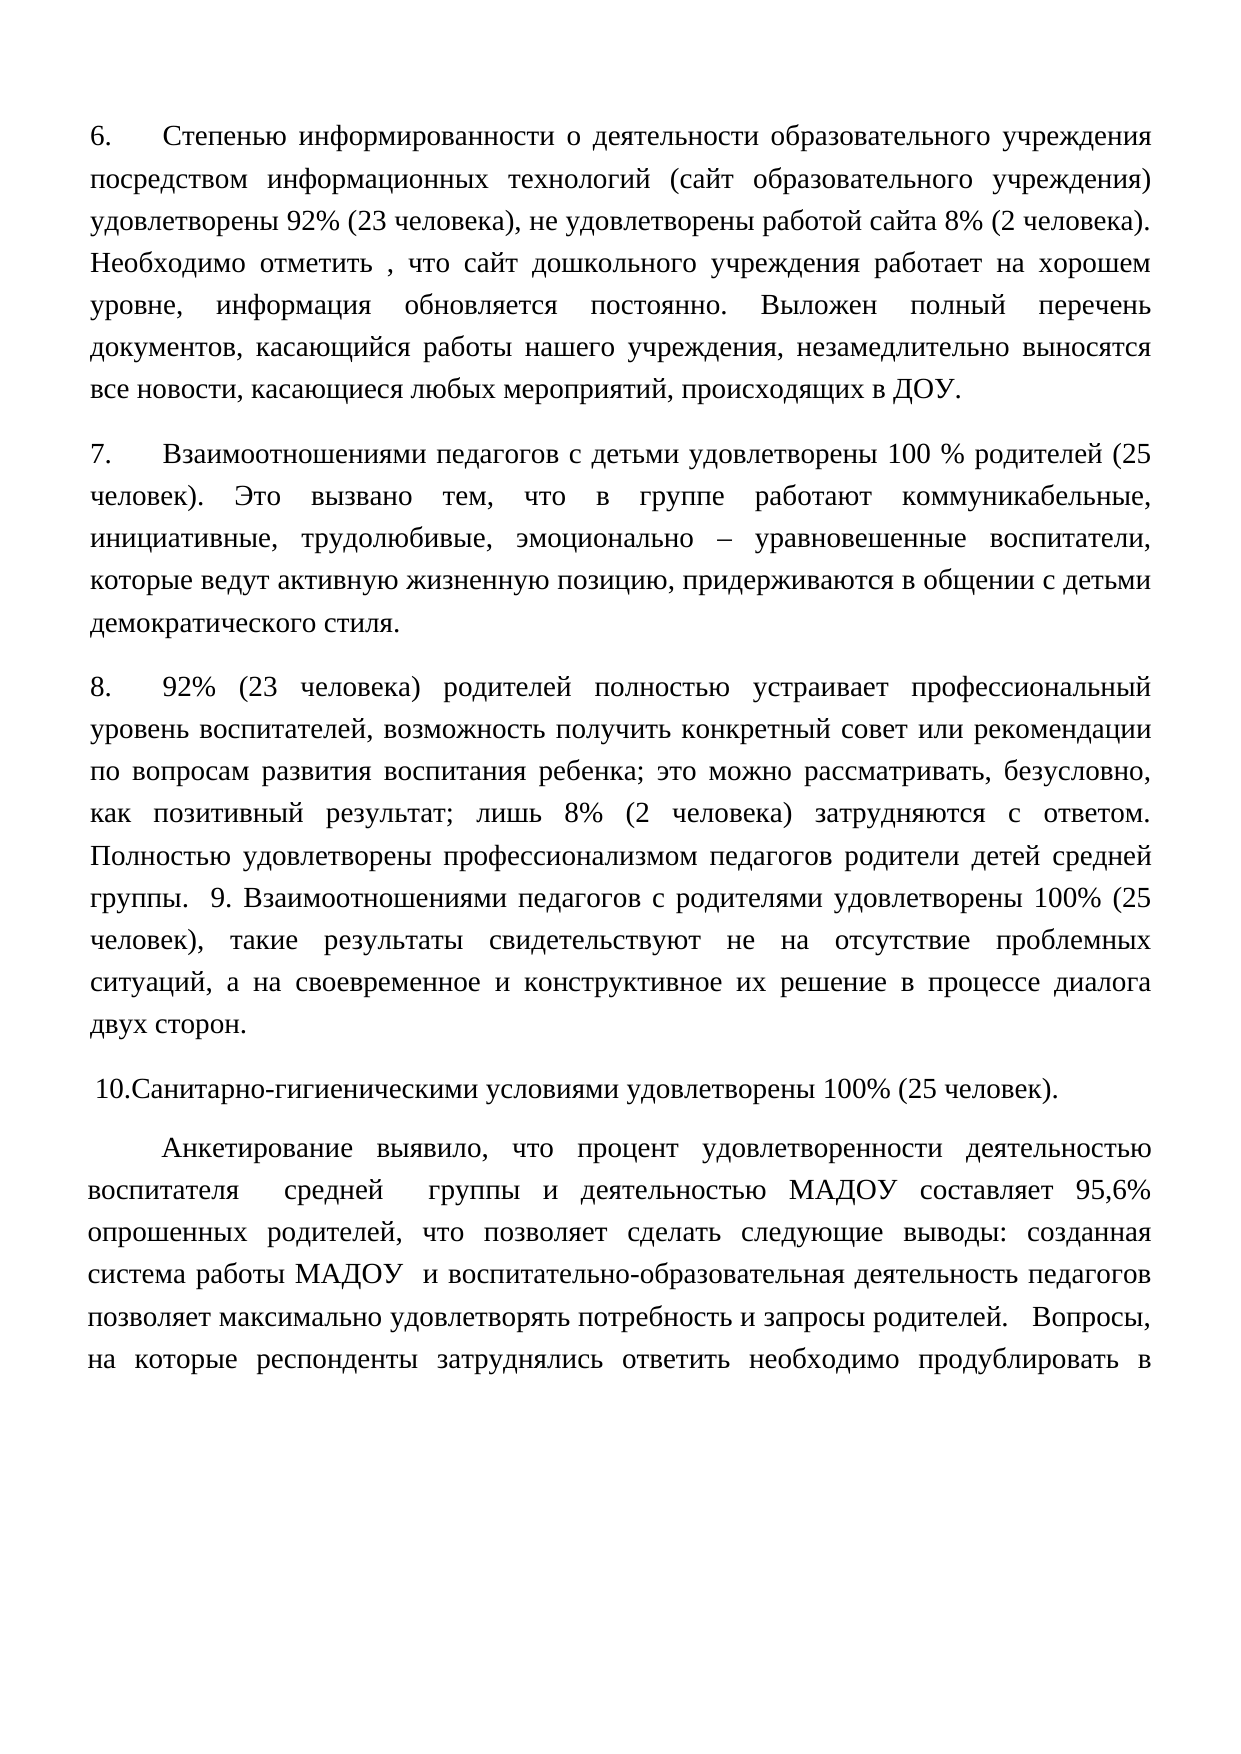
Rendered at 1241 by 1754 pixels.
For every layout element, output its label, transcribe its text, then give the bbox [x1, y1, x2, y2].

list Взаимоотношениями педагогов с детьми удовлетворены 100 % родителей (25 человек). Это вызвано тем, что в группе работают коммуникабельные, инициативные, трудолюбивые, эмоционально – уравновешенные воспитатели, которые ведут активную жизненную позицию, придерживаются в общении с детьми демократического стиля. [90, 436, 1152, 638]
list Степенью информированности о деятельности образовательного учреждения посредством информационных технологий (сайт образовательного учреждения) удовлетворены 92% (23 человека), не удовлетворены работой сайта 8% (2 человека). Необходимо отметить , что сайт дошкольного учреждения работает на хорошем уровне, информация обновляется постоянно. Выложен полный перечень документов, касающийся работы нашего учреждения, незамедлительно выносятся все новости, касающиеся любых мероприятий, происходящих в ДОУ. [90, 118, 1152, 405]
text 10.Санитарно-гигиеническими условиями удовлетворены 100% (25 человек). [87, 1071, 1152, 1104]
list 92% (23 человека) родителей полностью устраивает профессиональный уровень воспитателей, возможность получить конкретный совет или рекомендации по вопросам развития воспитания ребенка; это можно рассматривать, безусловно, как позитивный результат; лишь 8% (2 человека) затрудняются с ответом. Полностью удовлетворены профессионализмом педагогов родители детей средней группы. 9. Взаимоотношениями педагогов с родителями удовлетворены 100% (25 человек), такие результаты свидетельствуют не на отсутствие проблемных ситуаций, а на своевременное и конструктивное их решение в процессе диалога двух сторон. [90, 669, 1152, 1040]
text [87, 1130, 1152, 1374]
